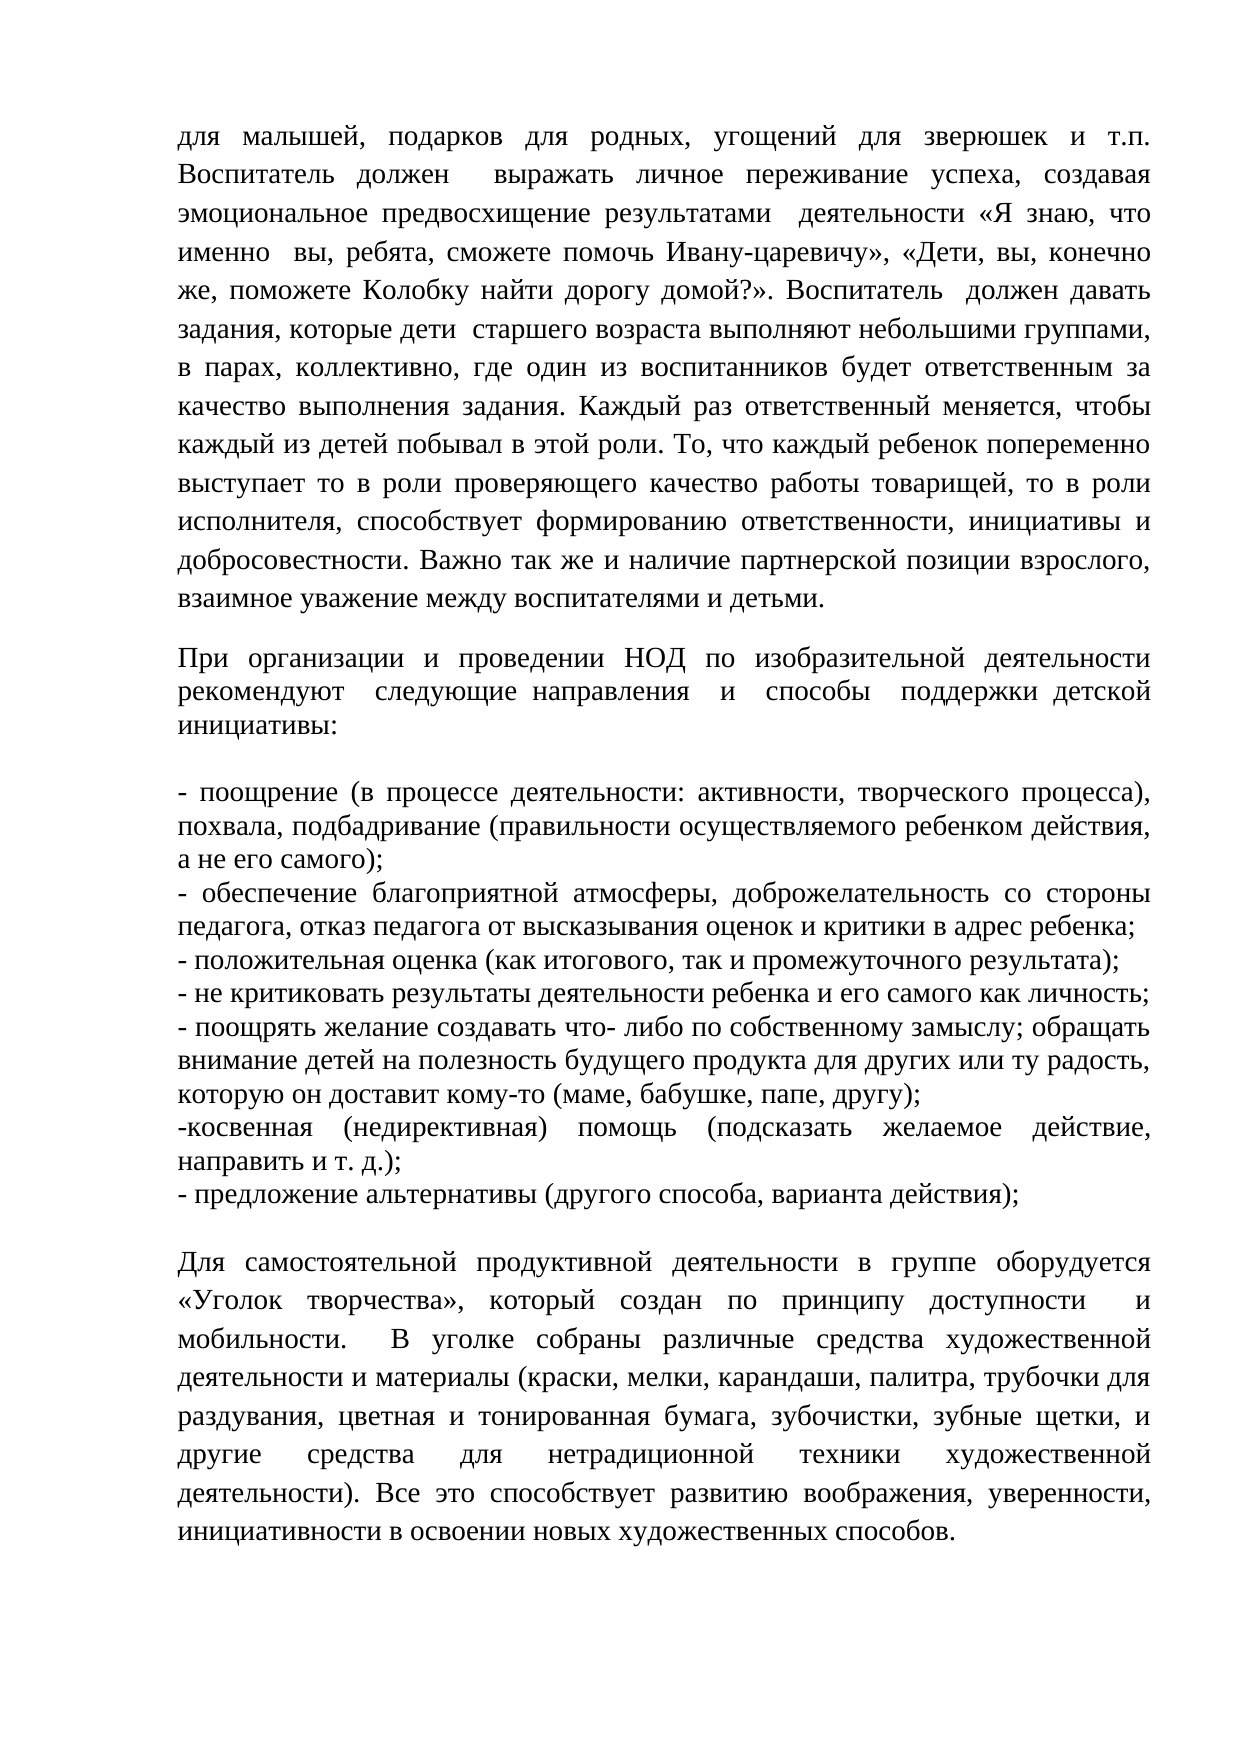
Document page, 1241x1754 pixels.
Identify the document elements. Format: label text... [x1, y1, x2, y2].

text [177, 118, 1152, 614]
text -косвенная (недирективная) помощь (подсказать желаемое действие, направить и т. д.); [177, 1109, 1152, 1177]
text - обеспечение благоприятной атмосферы, доброжелательность со стороны педагога, отказ педагога от высказывания оценок и критики в адрес ребенка; [177, 875, 1152, 942]
text Для самостоятельной продуктивной деятельности в группе оборудуется «Уголок творчества», который создан по принципу доступности и мобильности. В уголке собраны различные средства художественной деятельности и материалы (краски, мелки, карандаши, палитра, трубочки для раздувания, цветная и тонированная бумага, зубочистки, зубные щетки, и другие средства для нетрадиционной техники художественной деятельности). Все это способствует развитию воображения, уверенности, инициативности в освоении новых художественных способов. [177, 1244, 1152, 1547]
text - не критиковать результаты деятельности ребенка и его самого как личность; [177, 975, 1152, 1009]
text - положительная оценка (как итогового, так и промежуточного результата); [177, 942, 1152, 975]
text - предложение альтернативы (другого способа, варианта действия); [177, 1177, 1152, 1210]
text - поощрять желание создавать что- либо по собственному замыслу; обращать внимание детей на полезность будущего продукта для других или ту радость, которую он доставит кому-то (маме, бабушке, папе, другу); [177, 1009, 1152, 1109]
text При организации и проведении НОД по изобразительной деятельности рекомендуют следующие направления и способы поддержки детской инициативы: [177, 640, 1152, 741]
text - поощрение (в процессе деятельности: активности, творческого процесса), похвала, подбадривание (правильности осуществляемого ребенком действия, а не его самого); [177, 774, 1152, 875]
